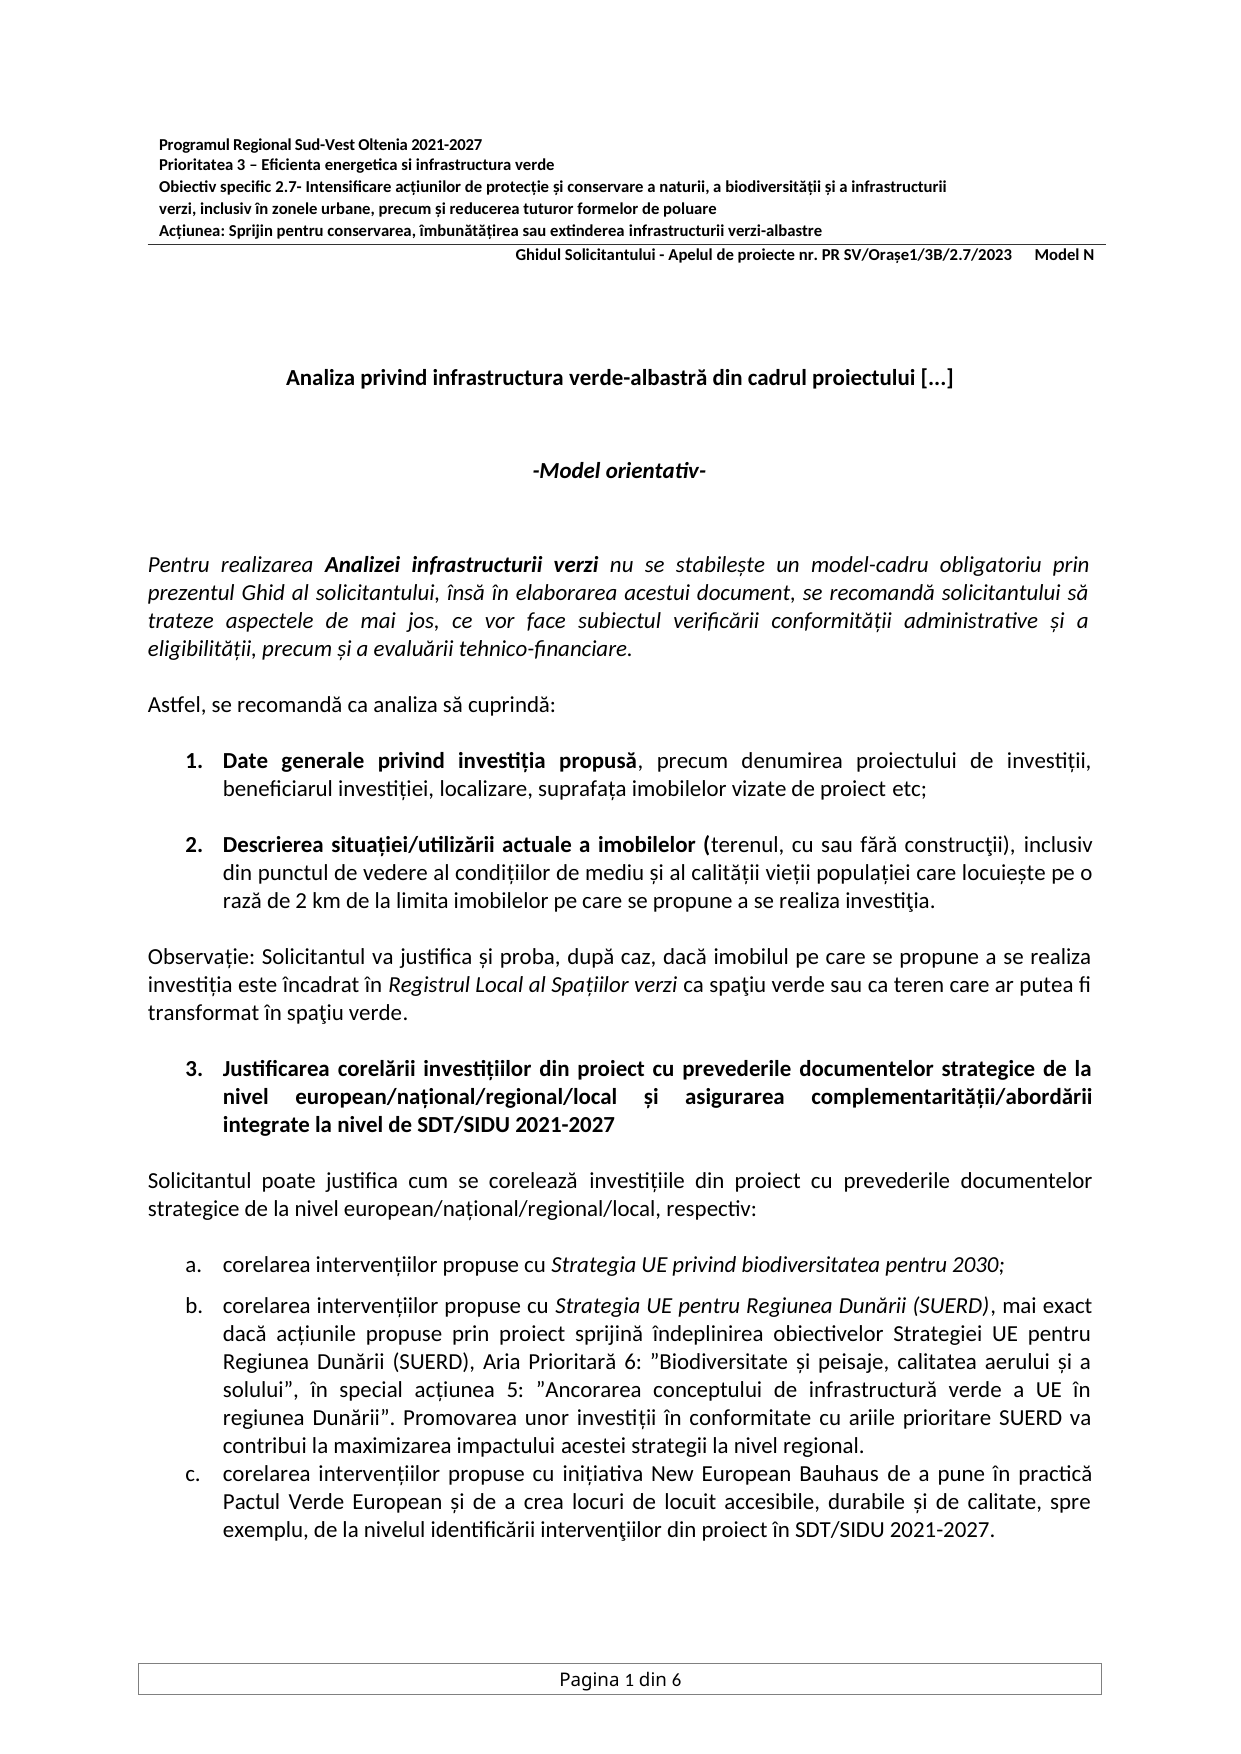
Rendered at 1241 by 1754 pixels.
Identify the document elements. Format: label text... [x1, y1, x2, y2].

list corelarea intervențiilor propuse cu Strategia UE privind biodiversitatea pentru 2030; [185, 1251, 1092, 1278]
text Analiza privind infrastructura verde-albastră din cadrul proiectului [...] [148, 363, 1092, 391]
text Solicitantul poate justifica cum se corelează investițiile din proiect cu prevederile documentelor strategice de la nivel european/naţional/regional/local, respectiv: [148, 1166, 1092, 1222]
list corelarea intervențiilor propuse cu inițiativa New European Bauhaus de a pune în practică Pactul Verde European și de a crea locuri de locuit accesibile, durabile și de calitate, spre exemplu, de la nivelul identificării intervenţiilor din proiect în SDT/SIDU 2021-2027. [185, 1459, 1092, 1543]
text Pentru realizarea Analizei infrastructurii verzi nu se stabilește un model-cadru obligatoriu prin prezentul Ghid al solicitantului, însă în elaborarea acestui document, se recomandă solicitantului să trateze aspectele de mai jos, ce vor face subiectul verificării conformităţii administrative și a eligibilităţii, precum și a evaluării tehnico-financiare. [148, 550, 1092, 662]
list Justificarea corelării investițiilor din proiect cu prevederile documentelor strategice de la nivel european/naţional/regional/local și asigurarea complementarităţii/abordării integrate la nivel de SDT/SIDU 2021-2027 [185, 1054, 1092, 1138]
list Date generale privind investiția propusă, precum denumirea proiectului de investiţii, beneficiarul investiţiei, localizare, suprafaţa imobilelor vizate de proiect etc; [185, 746, 1092, 802]
text Observație: Solicitantul va justifica și proba, după caz, dacă imobilul pe care se propune a se realiza investiția este încadrat în Registrul Local al Spațiilor verzi ca spaţiu verde sau ca teren care ar putea fi transformat în spaţiu verde. [148, 942, 1092, 1026]
list Descrierea situației/utilizării actuale a imobilelor (terenul, cu sau fără construcţii), inclusiv din punctul de vedere al condițiilor de mediu și al calității vieții populației care locuiește pe o rază de 2 km de la limita imobilelor pe care se propune a se realiza investiţia. [185, 830, 1092, 914]
text -Model orientativ- [148, 456, 1092, 484]
list corelarea intervențiilor propuse cu Strategia UE pentru Regiunea Dunării (SUERD), mai exact dacă acțiunile propuse prin proiect sprijină îndeplinirea obiectivelor Strategiei UE pentru Regiunea Dunării (SUERD), Aria Prioritară 6: ”Biodiversitate și peisaje, calitatea aerului și a solului”, în special acțiunea 5: ”Ancorarea conceptului de infrastructură verde a UE în regiunea Dunării”. Promovarea unor investiții în conformitate cu ariile prioritare SUERD va contribui la maximizarea impactului acestei strategii la nivel regional. [185, 1291, 1092, 1459]
text Astfel, se recomandă ca analiza să cuprindă: [148, 690, 1092, 718]
